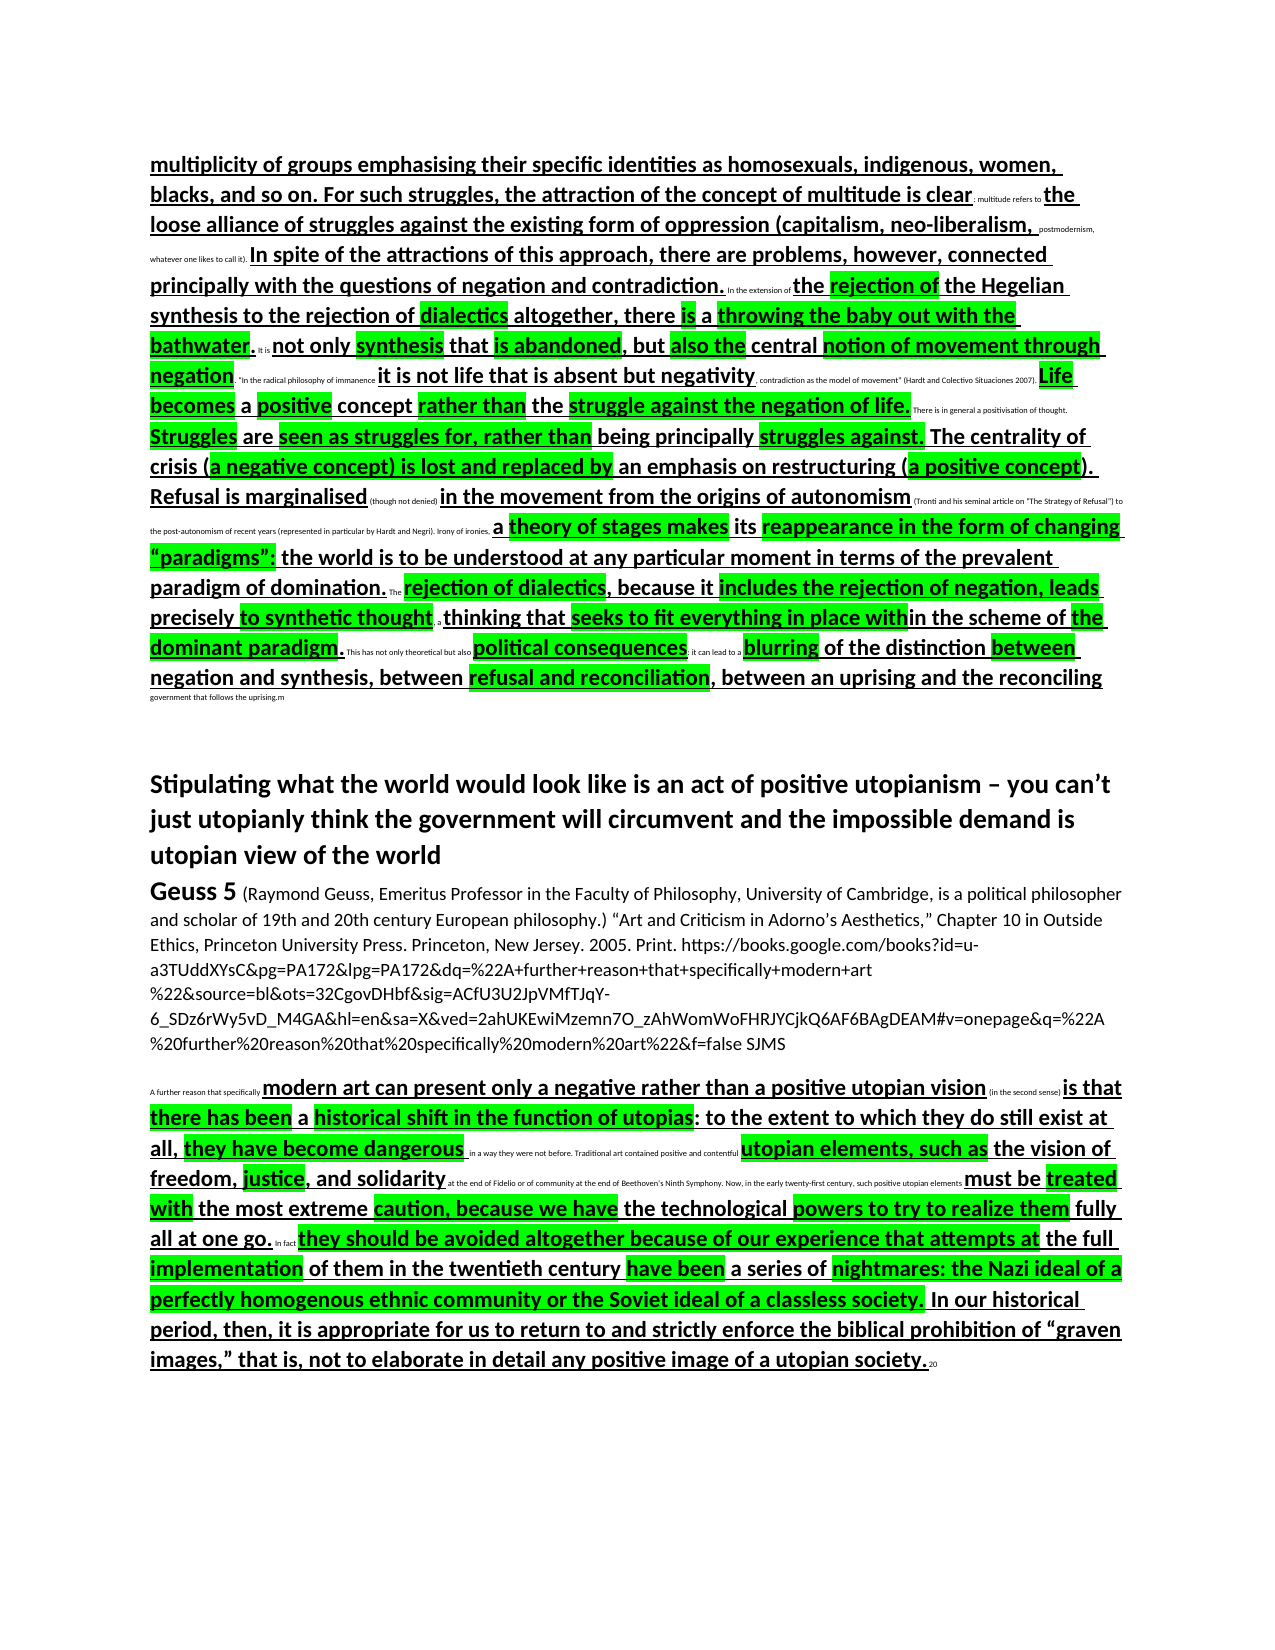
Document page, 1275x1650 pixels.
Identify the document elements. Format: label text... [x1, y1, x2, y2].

text Geuss 5 (Raymond Geuss, Emeritus Professor in the Faculty of Philosophy, University of Cambridge, is a political philosopher and scholar of 19th and 20th century European philosophy.) “Art and Criticism in Adorno’s Aesthetics,” Chapter 10 in Outside Ethics, Princeton University Press. Princeton, New Jersey. 2005. Print. https://books.google.com/books?id=u-a3TUddXYsC&pg=PA172&lpg=PA172&dq=%22A+further+reason+that+specifically+modern+art%22&source=bl&ots=32CgovDHbf&sig=ACfU3U2JpVMfTJqY-6_SDz6rWy5vD_M4GA&hl=en&sa=X&ved=2ahUKEwiMzemn7O_zAhWomWoFHRJYCjkQ6AF6BAgDEAM#v=onepage&q=%22A%20further%20reason%20that%20specifically%20modern%20art%22&f=false SJMS [150, 874, 1125, 1055]
text A further reason that specifically modern art can present only a negative rather than a positive utopian vision (in the second sense) is that there has been a historical shift in the function of utopias: to the extent to which they do still exist at all, they have become dangerous in a way they were not before. Traditional art contained positive and contentful utopian elements, such as the vision of freedom, justice, and solidarity at the end of Fidelio or of community at the end of Beethoven’s Ninth Symphony. Now, in the early twenty-first century, such positive utopian elements must be treated with the most extreme caution, because we have the technological powers to try to realize them fully all at one go. In fact they should be avoided altogether because of our experience that attempts at the full implementation of them in the twentieth century have been a series of nightmares: the Nazi ideal of a perfectly homogenous ethnic community or the Soviet ideal of a classless society. In our historical period, then, it is appropriate for us to return to and strictly enforce the biblical prohibition of “graven images,” that is, not to elaborate in detail any positive image of a utopian society.20 [150, 1073, 1125, 1373]
subtitle Stipulating what the world would look like is an act of positive utopianism – you can’t just utopianly think the government will circumvent and the impossible demand is utopian view of the world [150, 767, 1125, 871]
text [150, 150, 1125, 702]
